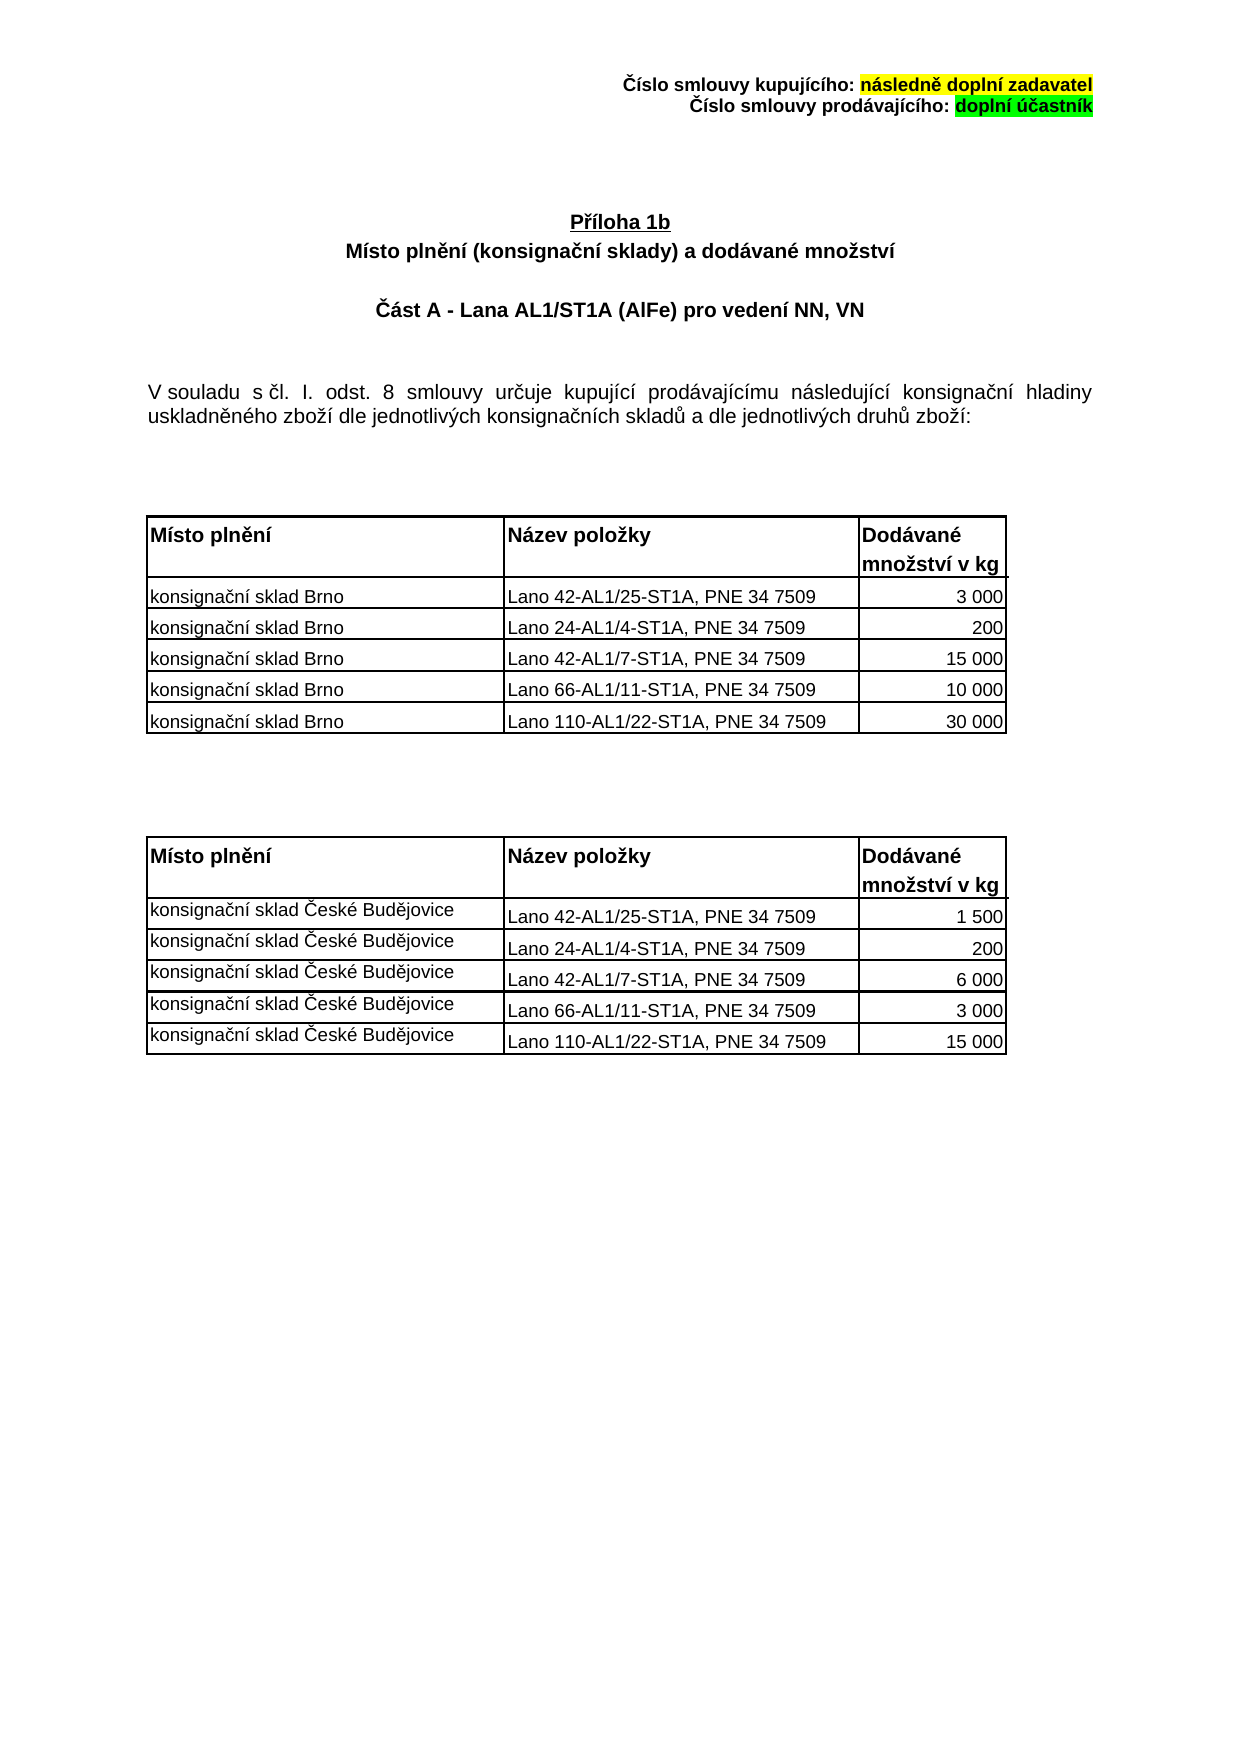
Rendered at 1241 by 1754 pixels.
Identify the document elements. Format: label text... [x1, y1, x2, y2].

text Příloha 1b [148, 205, 1093, 234]
table_cell 15 000 [860, 1024, 1005, 1053]
table_header Dodávané množství v kg [860, 838, 1005, 897]
table_cell Lano 24-AL1/4-ST1A, PNE 34 7509 [505, 930, 858, 959]
table_cell Lano 24-AL1/4-ST1A, PNE 34 7509 [505, 609, 858, 638]
table_cell konsignační sklad České Budějovice [148, 993, 503, 1022]
table_cell Lano 42-AL1/25-ST1A, PNE 34 7509 [505, 899, 858, 928]
table_cell 6 000 [860, 961, 1005, 990]
table_header Místo plnění [148, 838, 503, 897]
text Místo plnění (konsignační sklady) a dodávané množství [148, 234, 1093, 263]
table_cell 200 [860, 609, 1005, 638]
table_cell konsignační sklad Brno [148, 672, 503, 701]
table_cell 3 000 [860, 578, 1005, 607]
table_cell konsignační sklad Brno [148, 609, 503, 638]
table_cell konsignační sklad České Budějovice [148, 899, 503, 928]
text Část A - Lana AL1/ST1A (AlFe) pro vedení NN, VN [148, 292, 1093, 322]
table_cell konsignační sklad Brno [148, 703, 503, 732]
table_cell 10 000 [860, 672, 1005, 701]
text V souladu s čl. I. odst. 8 smlouvy určuje kupující prodávajícímu následující konsignační hladiny uskladněného zboží dle jednotlivých konsignačních skladů a dle jednotlivých druhů zboží: [148, 380, 1093, 428]
table_header Název položky [505, 838, 858, 897]
table_header Dodávané množství v kg [860, 518, 1005, 576]
table_cell 15 000 [860, 640, 1005, 669]
table_cell konsignační sklad České Budějovice [148, 930, 503, 959]
table_cell 200 [860, 930, 1005, 959]
table_cell 30 000 [860, 703, 1005, 732]
table_cell 1 500 [860, 899, 1005, 928]
table_cell Lano 42-AL1/7-ST1A, PNE 34 7509 [505, 640, 858, 669]
table_cell Lano 110-AL1/22-ST1A, PNE 34 7509 [505, 1024, 858, 1053]
table_cell konsignační sklad České Budějovice [148, 1024, 503, 1053]
table_cell Lano 42-AL1/25-ST1A, PNE 34 7509 [505, 578, 858, 607]
table_cell Lano 66-AL1/11-ST1A, PNE 34 7509 [505, 672, 858, 701]
table_cell konsignační sklad Brno [148, 640, 503, 669]
table_header Název položky [505, 518, 858, 576]
table_cell konsignační sklad České Budějovice [148, 961, 503, 990]
table_cell Lano 66-AL1/11-ST1A, PNE 34 7509 [505, 993, 858, 1022]
table_cell Lano 42-AL1/7-ST1A, PNE 34 7509 [505, 961, 858, 990]
table_header Místo plnění [148, 518, 503, 576]
table_cell 3 000 [860, 993, 1005, 1022]
table_cell konsignační sklad Brno [148, 578, 503, 607]
table_cell Lano 110-AL1/22-ST1A, PNE 34 7509 [505, 703, 858, 732]
